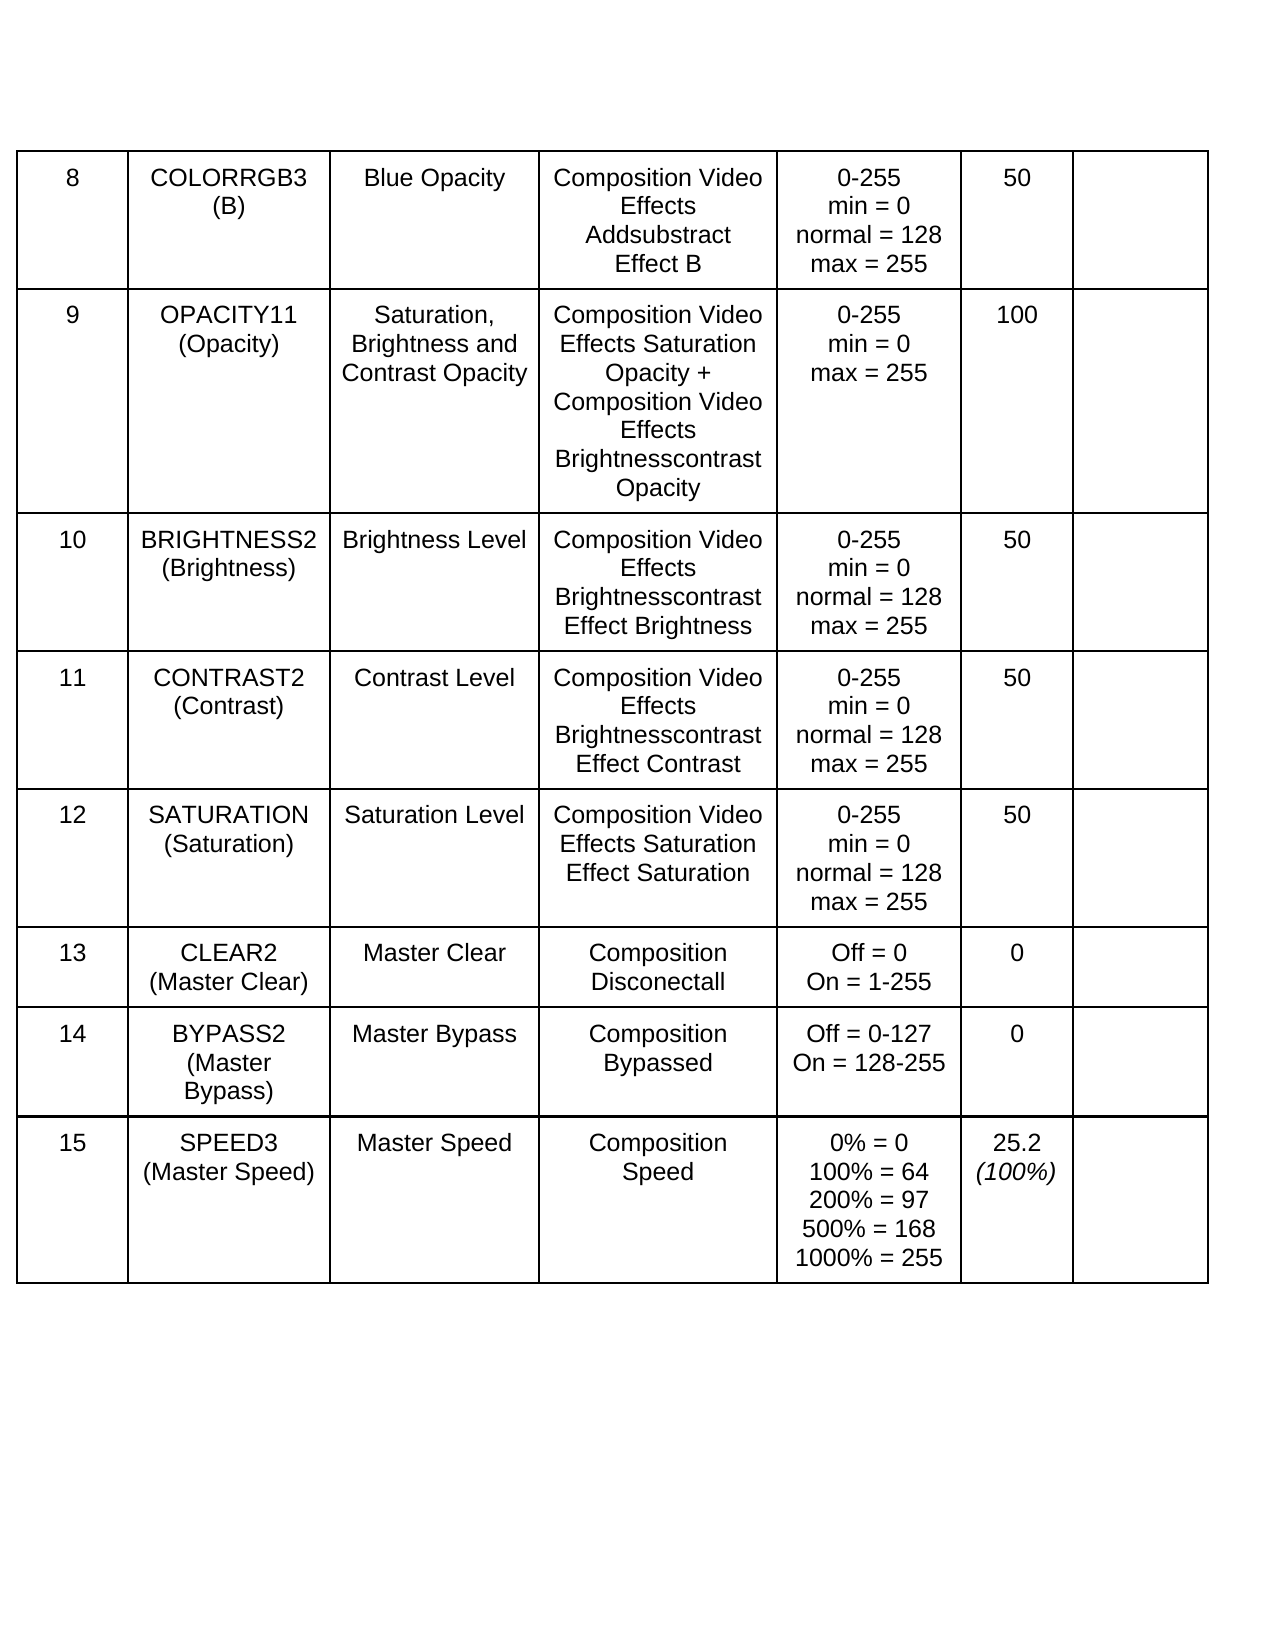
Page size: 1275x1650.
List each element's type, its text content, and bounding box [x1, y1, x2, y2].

table_cell [1074, 928, 1207, 1006]
table_cell [1074, 1008, 1207, 1115]
table_cell OPACITY11 (Opacity) [129, 290, 329, 512]
table_cell [1074, 514, 1207, 650]
table_cell [1074, 652, 1207, 788]
table_cell COLORRGB3 (B) [129, 152, 329, 288]
table_cell 0-255 min = 0 max = 255 [778, 290, 960, 512]
table_cell BYPASS2 (Master Bypass) [129, 1008, 329, 1115]
table_cell 8 [18, 152, 127, 288]
table_cell Composition Video Effects Saturation Effect Saturation [540, 790, 776, 926]
table_cell 13 [18, 928, 127, 1006]
table_cell 0% = 0 100% = 64 200% = 97 500% = 168 1000% = 255 [778, 1118, 960, 1282]
table_cell Composition Video Effects Brightnesscontrast Effect Contrast [540, 652, 776, 788]
table_cell 50 [962, 790, 1072, 926]
table_cell CLEAR2 (Master Clear) [129, 928, 329, 1006]
table_cell Saturation Level [331, 790, 538, 926]
table_cell [1074, 152, 1207, 288]
table_cell 10 [18, 514, 127, 650]
table_cell 0 [962, 1008, 1072, 1115]
table_cell SATURATION (Saturation) [129, 790, 329, 926]
table_cell Master Clear [331, 928, 538, 1006]
table_cell 0-255 min = 0 normal = 128 max = 255 [778, 790, 960, 926]
table_cell Master Bypass [331, 1008, 538, 1115]
table_cell CONTRAST2 (Contrast) [129, 652, 329, 788]
table_cell 0-255 min = 0 normal = 128 max = 255 [778, 514, 960, 650]
table_cell [1074, 1118, 1207, 1282]
table_cell 25.2 (100%) [962, 1118, 1072, 1282]
table_cell 50 [962, 652, 1072, 788]
table_cell Brightness Level [331, 514, 538, 650]
table_cell Composition Disconectall [540, 928, 776, 1006]
table_cell 50 [962, 514, 1072, 650]
table_cell Composition Video Effects Addsubstract Effect B [540, 152, 776, 288]
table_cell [778, 152, 960, 288]
table_cell 0 [962, 928, 1072, 1006]
table_cell Off = 0-127 On = 128-255 [778, 1008, 960, 1115]
table_cell BRIGHTNESS2 (Brightness) [129, 514, 329, 650]
table_cell Off = 0 On = 1-255 [778, 928, 960, 1006]
table_cell 12 [18, 790, 127, 926]
table_cell [1074, 790, 1207, 926]
table_cell 9 [18, 290, 127, 512]
table_cell Composition Video Effects Brightnesscontrast Effect Brightness [540, 514, 776, 650]
table_cell 11 [18, 652, 127, 788]
table_cell Composition Video Effects Saturation Opacity + Composition Video Effects Brightnesscontrast Opacity [540, 290, 776, 512]
table_cell Composition Bypassed [540, 1008, 776, 1115]
table_cell 15 [18, 1118, 127, 1282]
table_cell 0-255 min = 0 normal = 128 max = 255 [778, 652, 960, 788]
table_cell 14 [18, 1008, 127, 1115]
table_cell Master Speed [331, 1118, 538, 1282]
table_cell Saturation, Brightness and Contrast Opacity [331, 290, 538, 512]
table_cell [1074, 290, 1207, 512]
table_cell Contrast Level [331, 652, 538, 788]
table_cell Blue Opacity [331, 152, 538, 288]
table_cell 100 [962, 290, 1072, 512]
table_cell SPEED3 (Master Speed) [129, 1118, 329, 1282]
table_cell Composition Speed [540, 1118, 776, 1282]
table_cell 50 [962, 152, 1072, 288]
